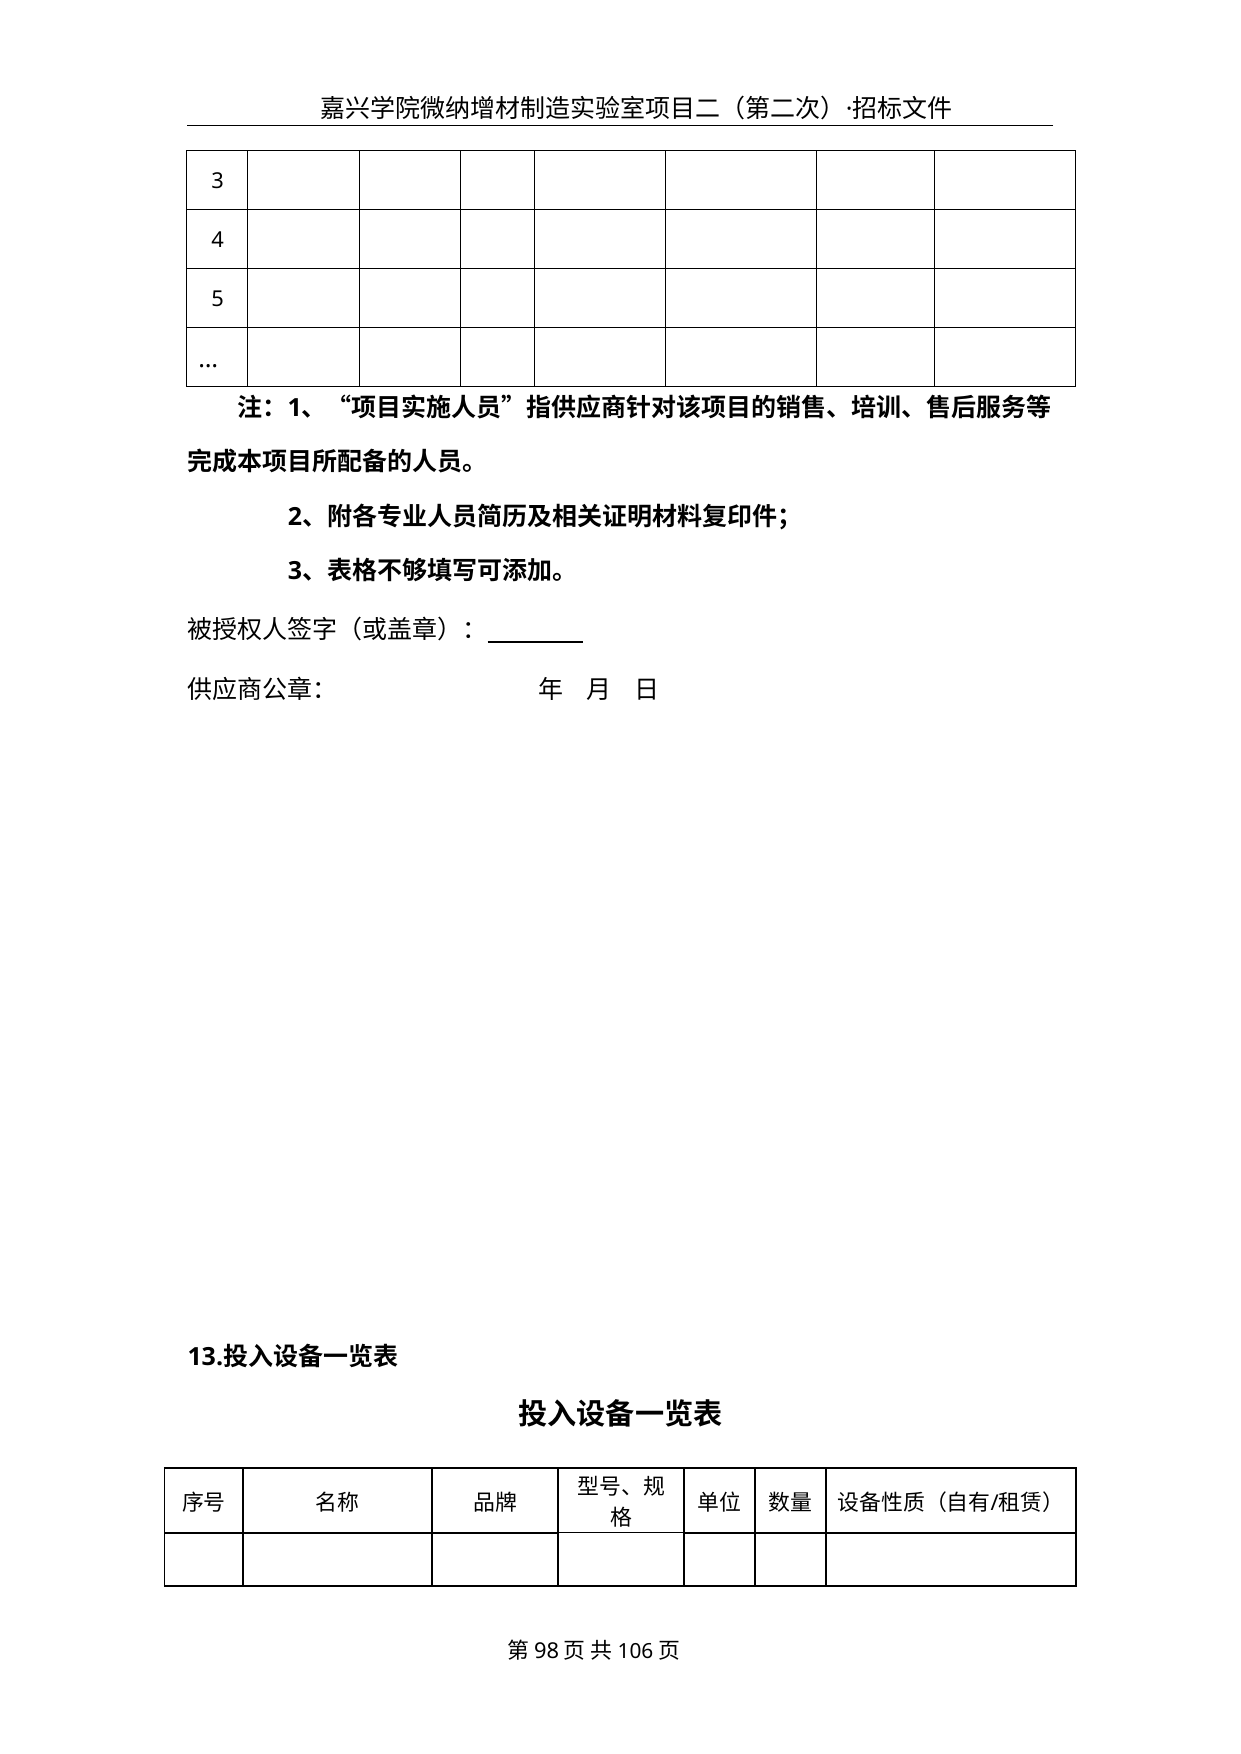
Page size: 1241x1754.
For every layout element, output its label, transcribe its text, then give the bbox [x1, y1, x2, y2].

table_cell [756, 1534, 825, 1585]
text 供应商公章： 年 月 日 [187, 669, 1003, 706]
table_header 品牌 [433, 1469, 557, 1532]
table_cell [248, 151, 359, 209]
text 2、附各专业人员简历及相关证明材料复印件； [187, 496, 1053, 532]
table_cell [535, 328, 665, 386]
table_cell [535, 269, 665, 327]
table_cell [935, 151, 1075, 209]
table_header 数量 [756, 1469, 825, 1532]
table_cell [666, 210, 816, 268]
table_cell [248, 210, 359, 268]
table_header 序号 [165, 1469, 242, 1532]
table_cell [360, 210, 460, 268]
table_cell [935, 269, 1075, 327]
table_cell [559, 1533, 683, 1585]
table_cell [461, 210, 534, 268]
text 被授权人签字（或盖章）： [187, 610, 1053, 646]
table_cell [817, 151, 934, 209]
table_cell [360, 328, 460, 386]
table_cell 3 [187, 151, 247, 209]
table_cell [666, 151, 816, 209]
table_cell [666, 269, 816, 327]
table_cell 4 [187, 210, 247, 268]
table_header 名称 [244, 1469, 431, 1532]
table_cell [935, 328, 1075, 386]
table_cell [360, 151, 460, 209]
table_cell [433, 1534, 557, 1585]
table_cell [461, 151, 534, 209]
table_cell [817, 210, 934, 268]
table_cell [535, 210, 665, 268]
table_cell [666, 328, 816, 386]
table_cell 5 [187, 269, 247, 327]
text 投入设备一览表 [187, 1391, 1053, 1433]
table_cell [685, 1534, 754, 1585]
table_cell [248, 328, 359, 386]
table_header 设备性质（自有/租赁） [827, 1469, 1075, 1532]
table_cell [817, 328, 934, 386]
table_cell [165, 1534, 242, 1585]
table_cell [360, 269, 460, 327]
table_cell [935, 210, 1075, 268]
table_cell [827, 1534, 1075, 1585]
table_header 单位 [685, 1469, 754, 1532]
table_cell [461, 328, 534, 386]
table_cell [461, 269, 534, 327]
text 注：1、“项目实施人员”指供应商针对该项目的销售、培训、售后服务等完成本项目所配备的人员。 [187, 387, 1053, 478]
table_cell [248, 269, 359, 327]
table_cell [535, 151, 665, 209]
table_header 型号、规格 [559, 1469, 683, 1532]
text 13.投入设备一览表 [187, 1336, 1053, 1373]
table_cell … [187, 328, 247, 386]
table_cell [817, 269, 934, 327]
text 3、表格不够填写可添加。 [187, 550, 1053, 587]
table_cell [244, 1534, 431, 1585]
